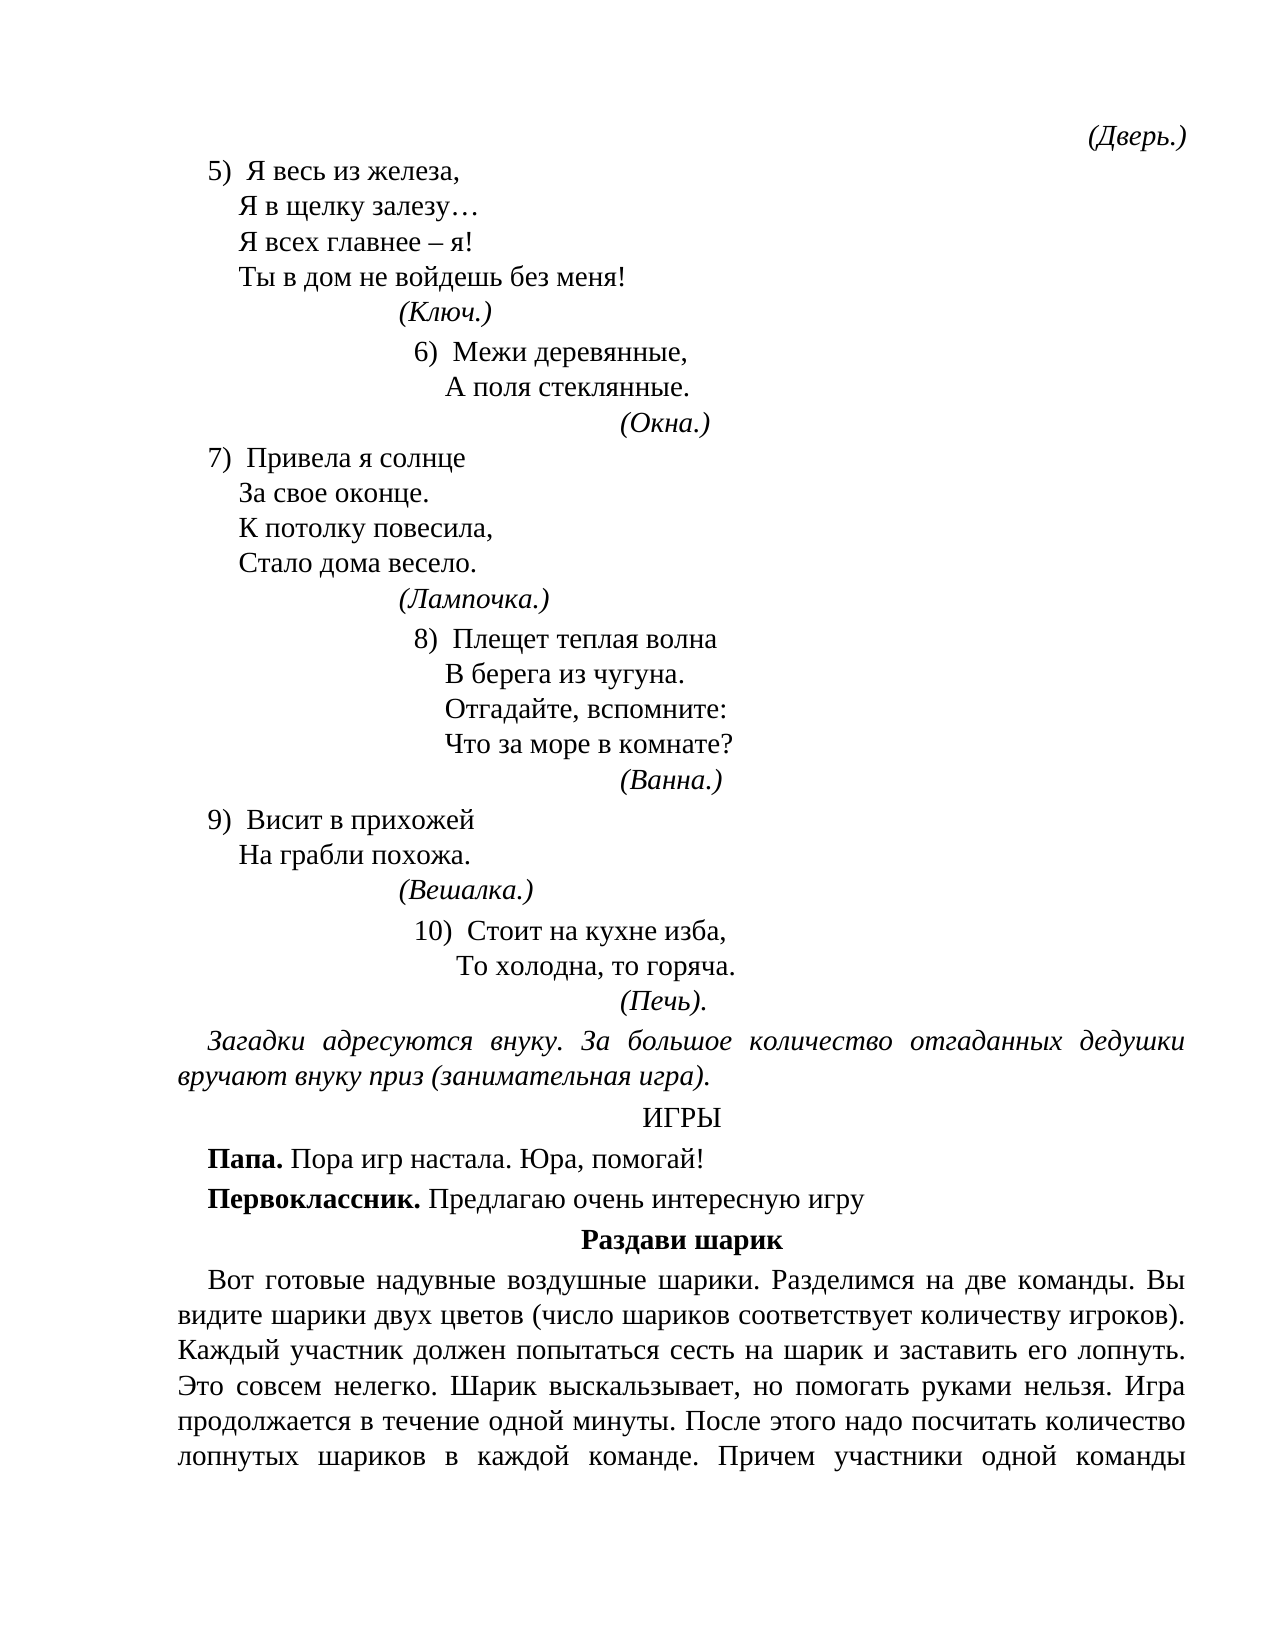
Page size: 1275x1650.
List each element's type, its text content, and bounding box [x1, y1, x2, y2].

text 10) Стоит на кухне изба, [177, 913, 1186, 946]
text Папа. Пора игр настала. Юра, помогай! [177, 1141, 1186, 1175]
text (Дверь.) [177, 118, 1186, 152]
text А поля стеклянные. [177, 369, 1186, 403]
text 8) Плещет теплая волна [177, 621, 1186, 654]
text Что за море в комнате? [177, 727, 1186, 760]
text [177, 1262, 1186, 1472]
text (Ванна.) [177, 762, 1186, 795]
text Я всех главнее – я! [177, 224, 1186, 257]
text Ты в дом не войдешь без меня! [177, 259, 1186, 292]
text То холодна, то горяча. [177, 948, 1186, 981]
text (Окна.) [177, 405, 1186, 438]
text (Лампочка.) [177, 581, 1186, 614]
text (Вешалка.) [177, 872, 1186, 906]
text Отгадайте, вспомните: [177, 691, 1186, 725]
text 5) Я весь из железа, [177, 153, 1186, 187]
text 6) Межи деревянные, [177, 334, 1186, 368]
text Стало дома весело. [177, 546, 1186, 579]
text К потолку повесила, [177, 510, 1186, 544]
text Первоклассник. Предлагаю очень интересную игру [177, 1182, 1186, 1215]
text Раздави шарик [177, 1222, 1186, 1255]
text Игры [177, 1100, 1186, 1133]
text Я в щелку залезу… [177, 188, 1186, 222]
text В берега из чугуна. [177, 656, 1186, 690]
text (Печь). [177, 983, 1186, 1017]
text (Ключ.) [177, 294, 1186, 328]
text 7) Привела я солнце [177, 440, 1186, 473]
text Загадки адресуются внуку. За большое количество отгаданных дедушки вручают внуку приз (занимательная игра). [177, 1023, 1186, 1092]
text За свое оконце. [177, 475, 1186, 509]
text 9) Висит в прихожей [177, 802, 1186, 836]
text На грабли похожа. [177, 837, 1186, 871]
